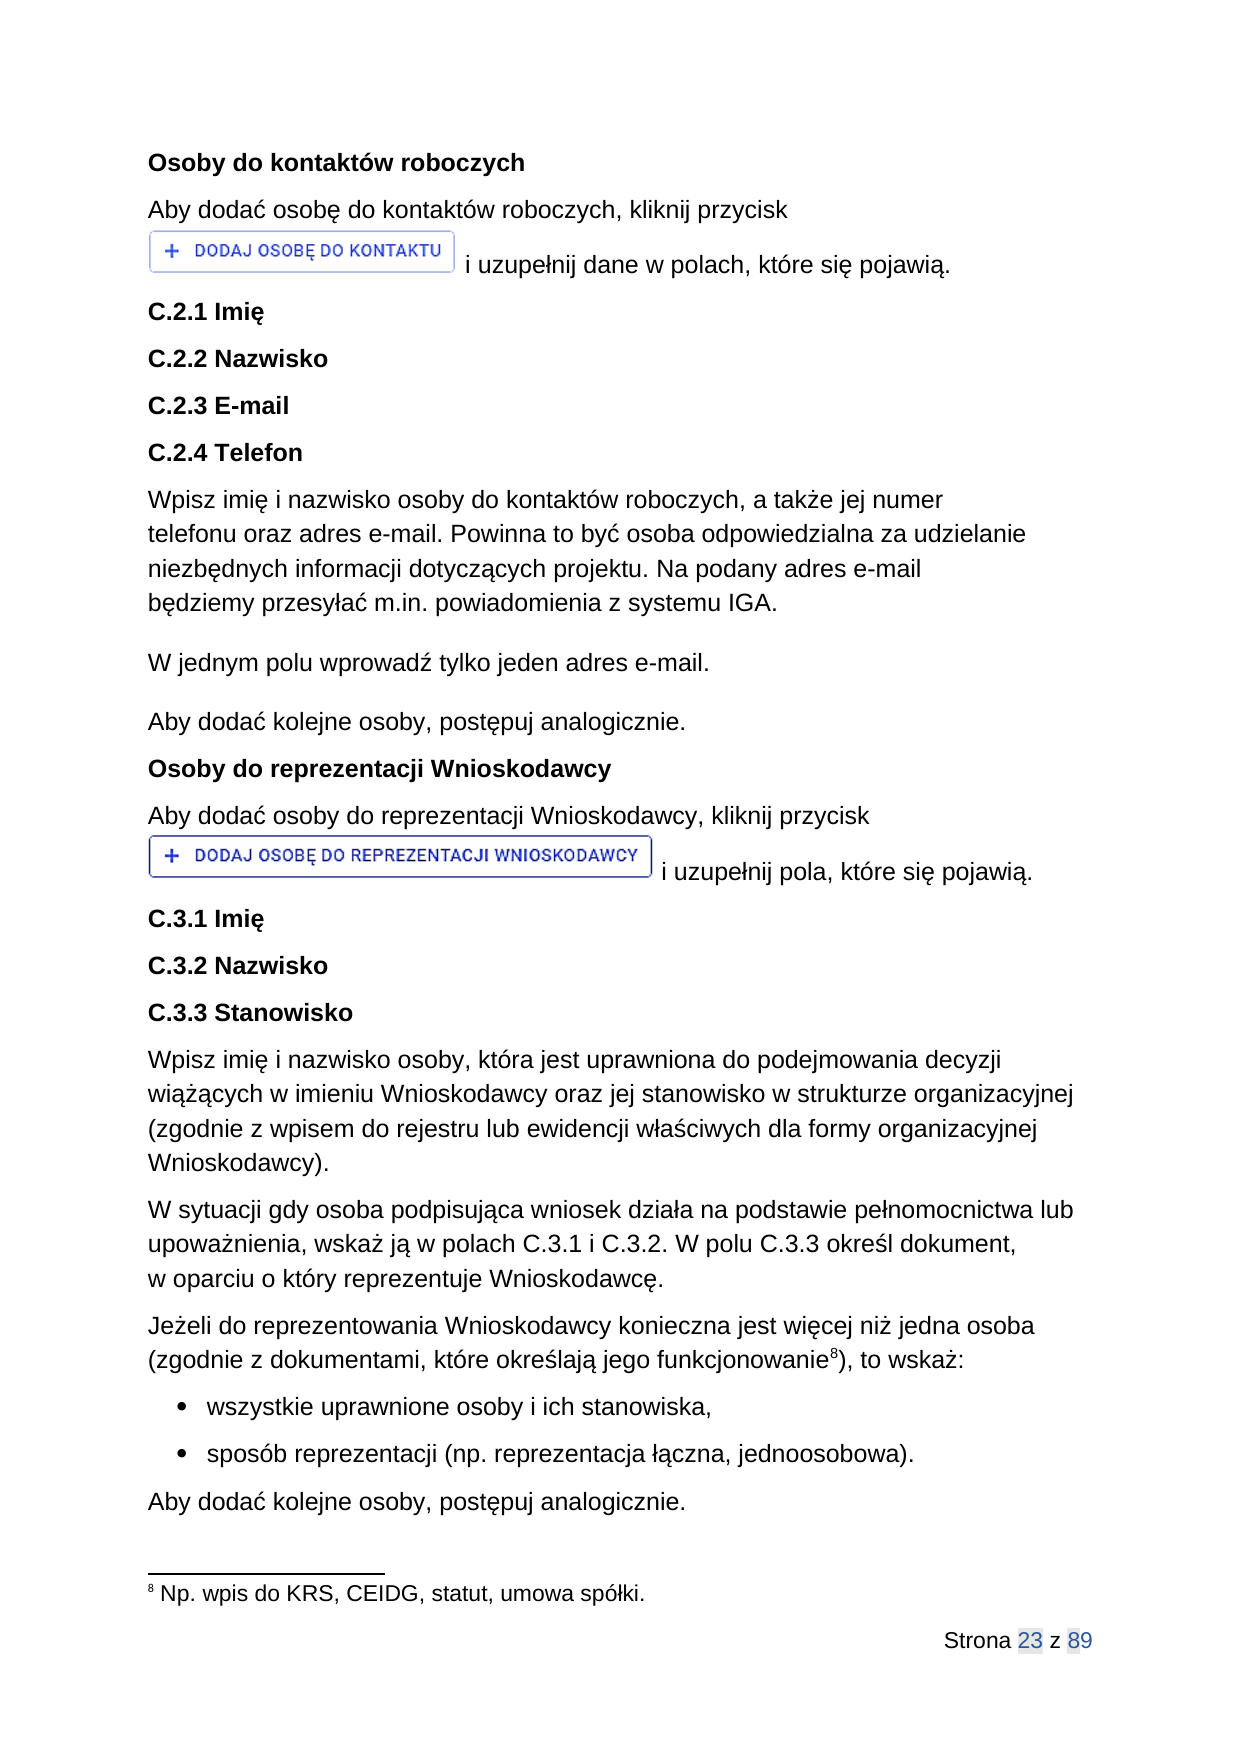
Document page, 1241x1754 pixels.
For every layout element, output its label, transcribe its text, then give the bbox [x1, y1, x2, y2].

list sposób reprezentacji (np. reprezentacja łączna, jednoosobowa). [177, 1439, 1093, 1468]
text Aby dodać kolejne osoby, postępuj analogicznie. [148, 1487, 1093, 1515]
text Osoby do kontaktów roboczych [148, 148, 1093, 176]
text W sytuacji gdy osoba podpisująca wniosek działa na podstawie pełnomocnictwa lub upoważnienia, wskaż ją w polach C.3.1 i C.3.2. W polu C.3.3 określ dokument, w oparciu o który reprezentuje Wnioskodawcę. [148, 1195, 1093, 1293]
text C.2.4 Telefon [148, 438, 1093, 467]
text Wpisz imię i nazwisko osoby do kontaktów roboczych, a także jej numer telefonu oraz adres e-mail. Powinna to być osoba odpowiedzialna za udzielanie niezbędnych informacji dotyczących projektu. Na podany adres e-mail będziemy przesyłać m.in. powiadomienia z systemu IGA. [148, 485, 1033, 617]
text Aby dodać osobę do kontaktów roboczych, kliknij przycisk i uzupełnij dane w polach, które się pojawią. [148, 194, 1093, 279]
text Osoby do reprezentacji Wnioskodawcy [148, 754, 1093, 783]
text Jeżeli do reprezentowania Wnioskodawcy konieczna jest więcej niż jedna osoba (zgodnie z dokumentami, które określają jego funkcjonowanie), to wskaż: [148, 1311, 1093, 1374]
text C.2.1 Imię [148, 297, 1093, 326]
text C.2.2 Nazwisko [148, 344, 1093, 373]
text Wpisz imię i nazwisko osoby, która jest uprawniona do podejmowania decyzji wiążących w imieniu Wnioskodawcy oraz jej stanowisko w strukturze organizacyjnej (zgodnie z wpisem do rejestru lub ewidencji właściwych dla formy organizacyjnej Wnioskodawcy). [148, 1044, 1093, 1177]
text C.3.2 Nazwisko [148, 951, 1093, 979]
picture [147, 835, 655, 881]
text C.2.3 E-mail [148, 391, 1093, 420]
text C.3.1 Imię [148, 904, 1093, 932]
text Aby dodać kolejne osoby, postępuj analogicznie. [148, 707, 1093, 736]
list wszystkie uprawnione osoby i ich stanowiska, [177, 1392, 1093, 1421]
picture [147, 229, 459, 274]
text W jednym polu wprowadź tylko jeden adres e-mail. [148, 648, 1033, 677]
text C.3.3 Stanowisko [148, 998, 1093, 1026]
